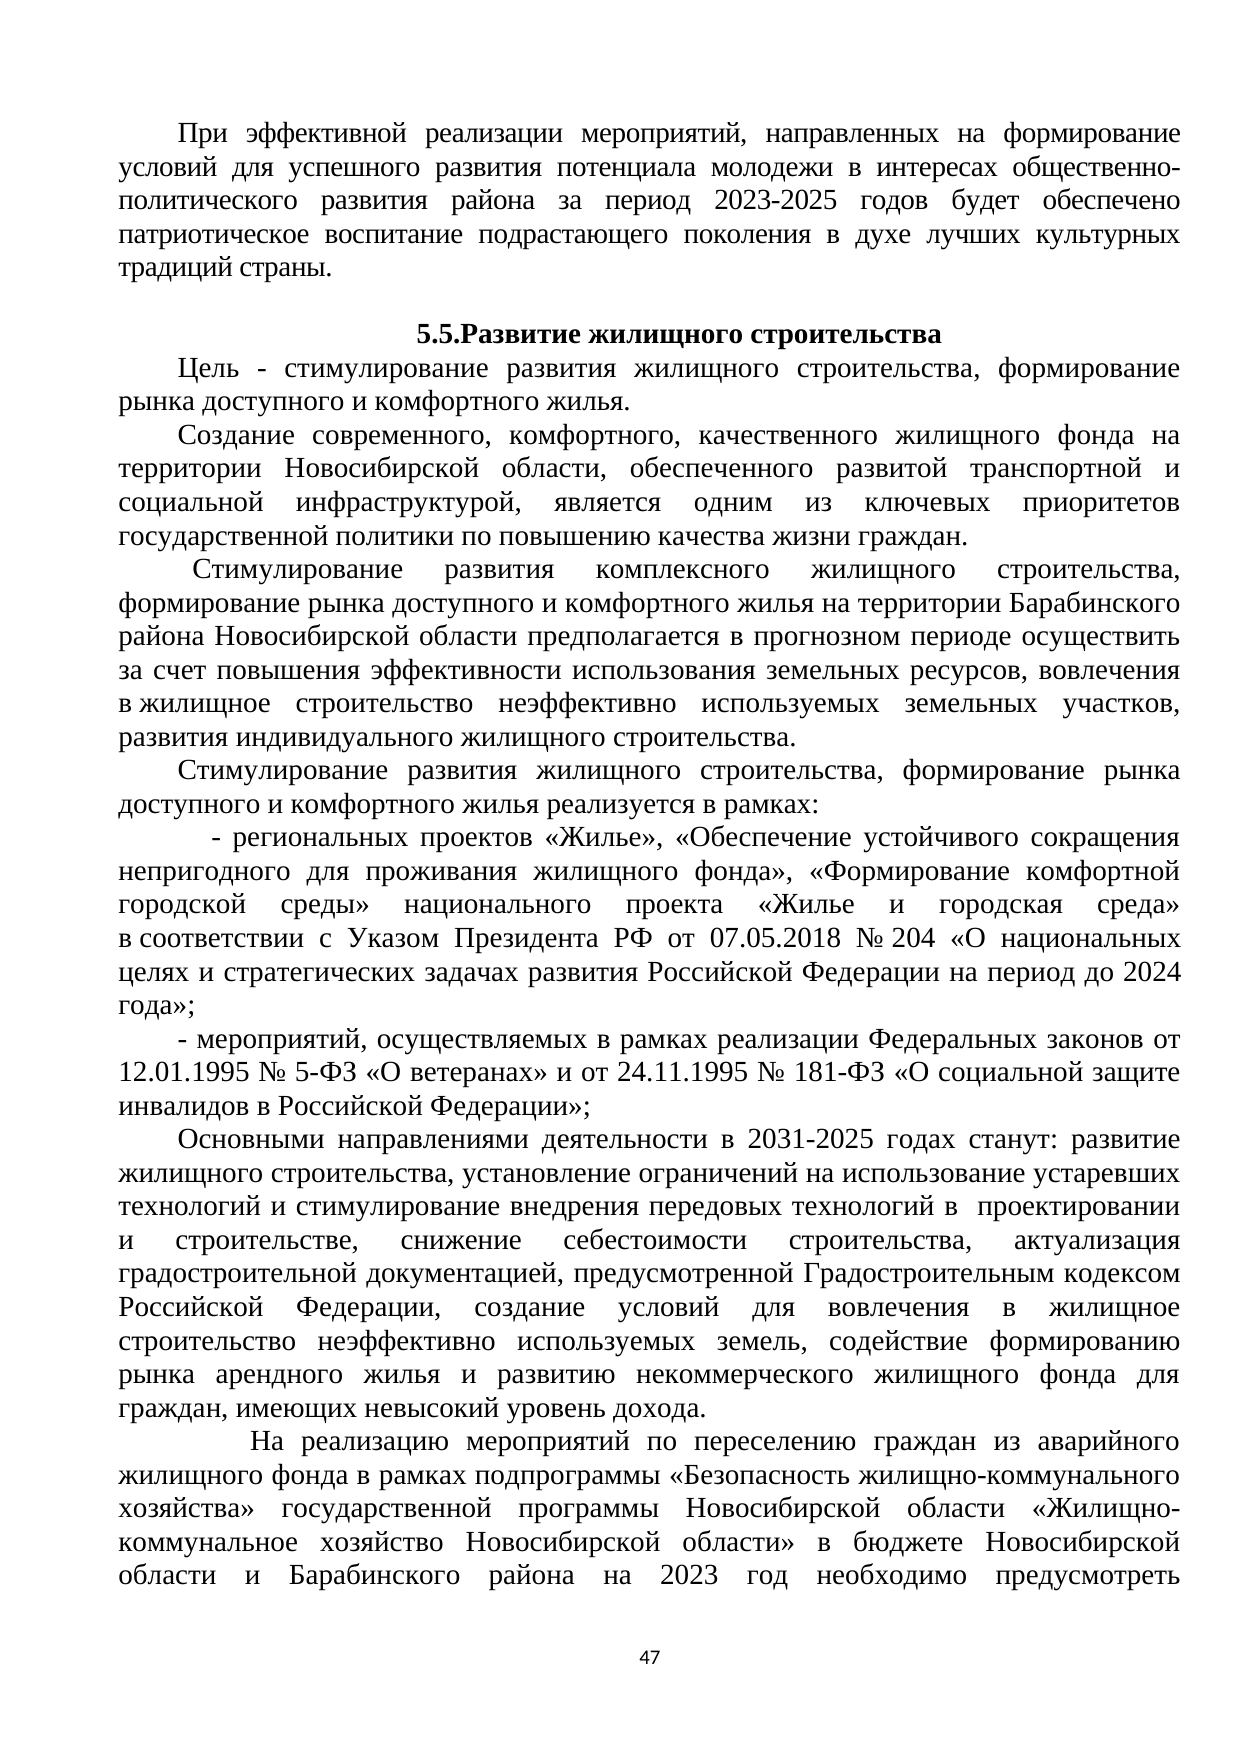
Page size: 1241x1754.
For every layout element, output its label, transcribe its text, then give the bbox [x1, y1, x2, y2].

text Стимулирование развития жилищного строительства, формирование рынка доступного и комфортного жилья реализуется в рамках: [118, 752, 1181, 819]
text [118, 1423, 1181, 1591]
text Создание современного, комфортного, качественного жилищного фонда на территории Новосибирской области, обеспеченного развитой транспортной и социальной инфраструктурой, является одним из ключевых приоритетов государственной политики по повышению качества жизни граждан. [118, 417, 1181, 551]
text - мероприятий, осуществляемых в рамках реализации Федеральных законов от 12.01.1995 № 5-ФЗ «О ветеранах» и от 24.11.1995 № 181-ФЗ «О социальной защите инвалидов в Российской Федерации»; [118, 1021, 1181, 1121]
text При эффективной реализации мероприятий, направленных на формирование условий для успешного развития потенциала молодежи в интересах общественно-политического развития района за период 2023-2025 годов будет обеспечено патриотическое воспитание подрастающего поколения в духе лучших культурных традиций страны. [118, 115, 1181, 283]
text Цель - стимулирование развития жилищного строительства, формирование рынка доступного и комфортного жилья. [118, 350, 1181, 417]
text Стимулирование развития комплексного жилищного строительства, формирование рынка доступного и комфортного жилья на территории Барабинского района Новосибирской области предполагается в прогнозном периоде осуществить за счет повышения эффективности использования земельных ресурсов, вовлечения в жилищное строительство неэффективно используемых земельных участков, развития индивидуального жилищного строительства. [118, 551, 1181, 752]
text Основными направлениями деятельности в 2031-2025 годах станут: развитие жилищного строительства, установление ограничений на использование устаревших технологий и стимулирование внедрения передовых технологий в проектировании и строительстве, снижение себестоимости строительства, актуализация градостроительной документацией, предусмотренной Градостроительным кодексом Российской Федерации, создание условий для вовлечения в жилищное строительство неэффективно используемых земель, содействие формированию рынка арендного жилья и развитию некоммерческого жилищного фонда для граждан, имеющих невысокий уровень дохода. [118, 1121, 1181, 1423]
text - региональных проектов «Жилье», «Обеспечение устойчивого сокращения непригодного для проживания жилищного фонда», «Формирование комфортной городской среды» национального проекта «Жилье и городская среда» в соответствии с Указом Президента РФ от 07.05.2018 № 204 «О национальных целях и стратегических задачах развития Российской Федерации на период до 2024 года»; [118, 819, 1181, 1021]
text 5.5.Развитие жилищного строительства [118, 316, 1181, 350]
